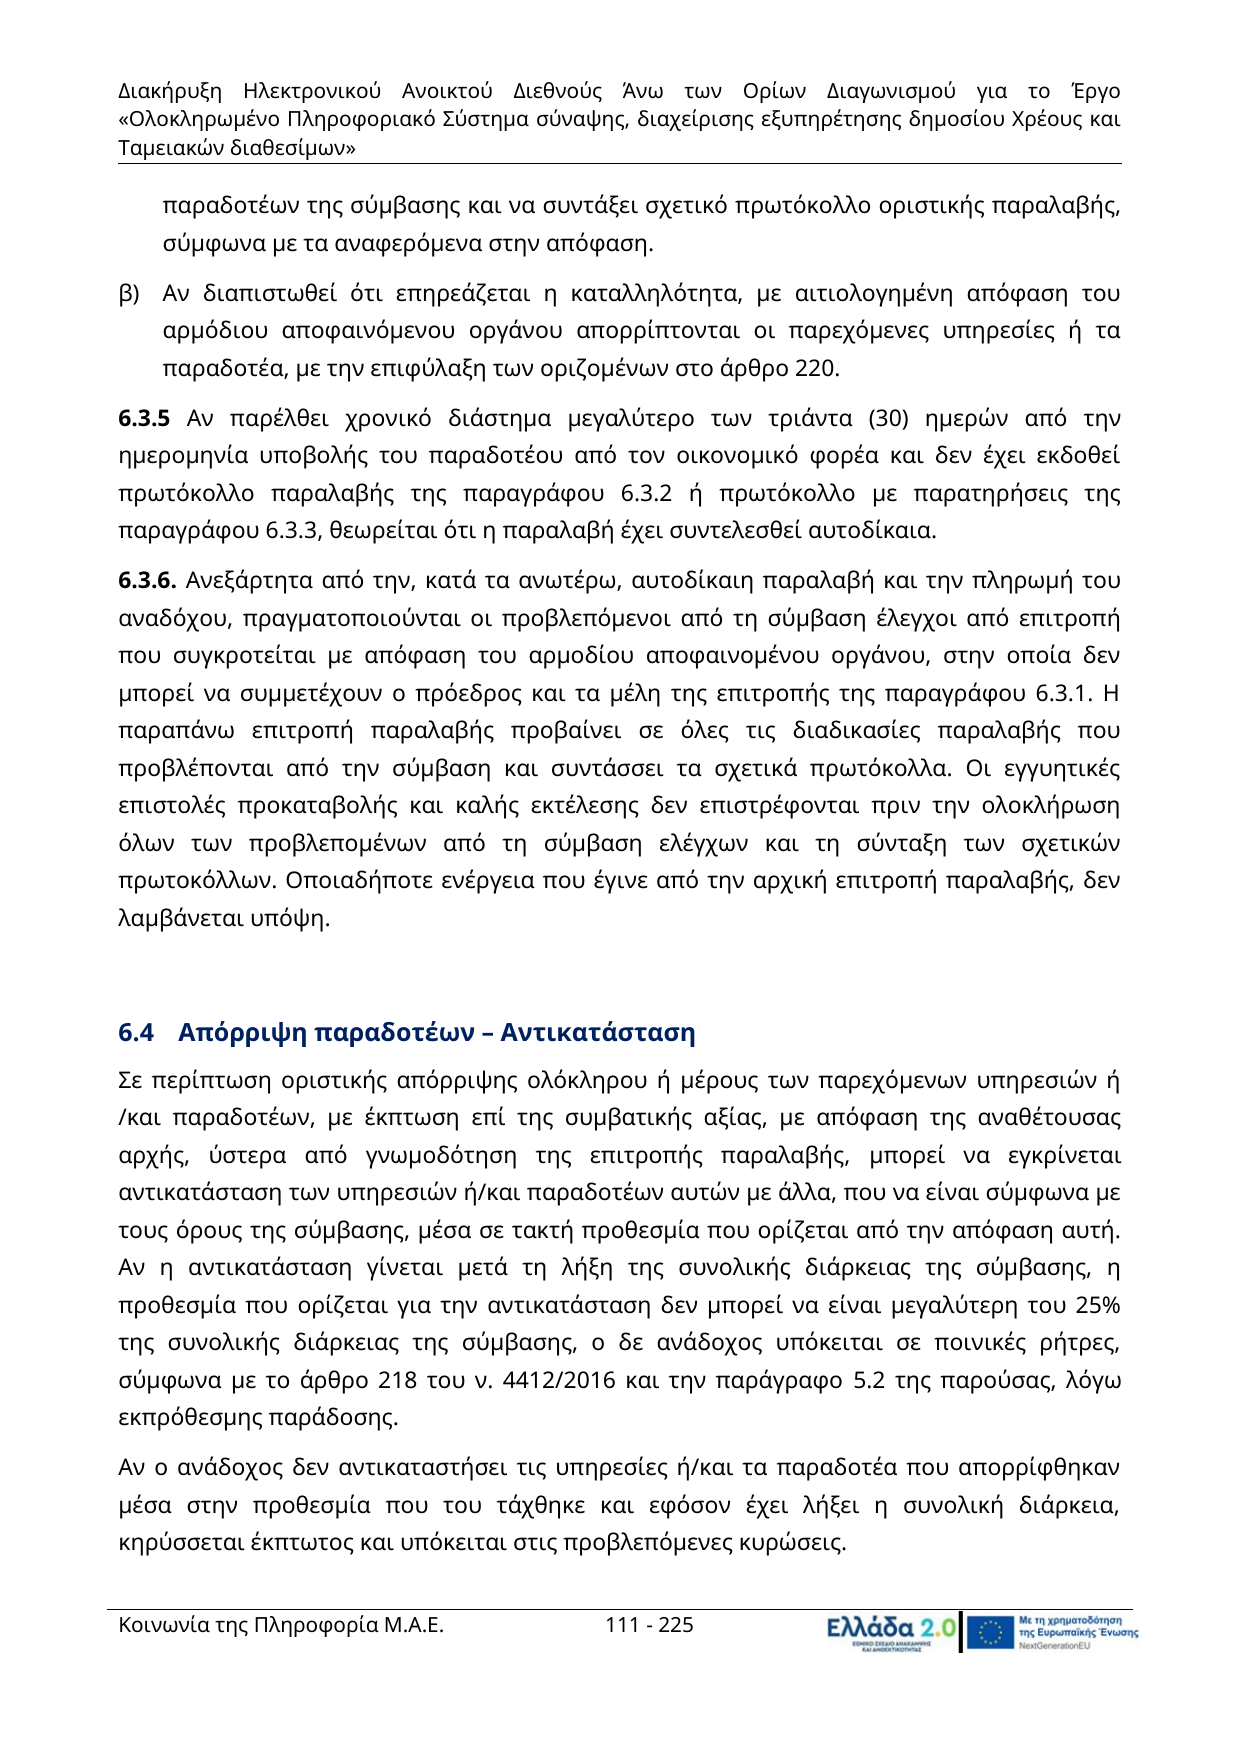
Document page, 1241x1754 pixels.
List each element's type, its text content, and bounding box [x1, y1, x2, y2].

subtitle Απόρριψη παραδοτέων – Αντικατάσταση [118, 1014, 1122, 1048]
text 6.3.6. Ανεξάρτητα από την, κατά τα ανωτέρω, αυτοδίκαιη παραλαβή και την πληρωμή του αναδόχου, πραγματοποιούνται οι προβλεπόμενοι από τη σύμβαση έλεγχοι από επιτροπή που συγκροτείται με απόφαση του αρμοδίου αποφαινομένου οργάνου, στην οποία δεν μπορεί να συμμετέχουν ο πρόεδρος και τα μέλη της επιτροπής της παραγράφου 6.3.1. Η παραπάνω επιτροπή παραλαβής προβαίνει σε όλες τις διαδικασίες παραλαβής που προβλέπονται από την σύμβαση και συντάσσει τα σχετικά πρωτόκολλα. Οι εγγυητικές επιστολές προκαταβολής και καλής εκτέλεσης δεν επιστρέφονται πριν την ολοκλήρωση όλων των προβλεπομένων από τη σύμβαση ελέγχων και τη σύνταξη των σχετικών πρωτοκόλλων. Οποιαδήποτε ενέργεια που έγινε από την αρχική επιτροπή παραλαβής, δεν λαμβάνεται υπόψη. [118, 564, 1122, 933]
text Αν ο ανάδοχος δεν αντικαταστήσει τις υπηρεσίες ή/και τα παραδοτέα που απορρίφθηκαν μέσα στην προθεσμία που του τάχθηκε και εφόσον έχει λήξει η συνολική διάρκεια, κηρύσσεται έκπτωτος και υπόκειται στις προβλεπόμενες κυρώσεις. [118, 1451, 1122, 1557]
text β) Αν διαπιστωθεί ότι επηρεάζεται η καταλληλότητα, με αιτιολογημένη απόφαση του αρμόδιου αποφαινόμενου οργάνου απορρίπτονται οι παρεχόμενες υπηρεσίες ή τα παραδοτέα, με την επιφύλαξη των οριζομένων στο άρθρο 220. [118, 277, 1122, 383]
text 6.3.5 Αν παρέλθει χρονικό διάστημα μεγαλύτερο των τριάντα (30) ημερών από την ημερομηνία υποβολής του παραδοτέου από τον οικονομικό φορέα και δεν έχει εκδοθεί πρωτόκολλο παραλαβής της παραγράφου 6.3.2 ή πρωτόκολλο με παρατηρήσεις της παραγράφου 6.3.3, θεωρείται ότι η παραλαβή έχει συντελεσθεί αυτοδίκαια. [118, 402, 1122, 546]
text Σε περίπτωση οριστικής απόρριψης ολόκληρου ή μέρους των παρεχόμενων υπηρεσιών ή /και παραδοτέων, με έκπτωση επί της συμβατικής αξίας, με απόφαση της αναθέτουσας αρχής, ύστερα από γνωμοδότηση της επιτροπής παραλαβής, μπορεί να εγκρίνεται αντικατάσταση των υπηρεσιών ή/και παραδοτέων αυτών με άλλα, που να είναι σύμφωνα με τους όρους της σύμβασης, μέσα σε τακτή προθεσμία που ορίζεται από την απόφαση αυτή. Αν η αντικατάσταση γίνεται μετά τη λήξη της συνολικής διάρκειας της σύμβασης, η προθεσμία που ορίζεται για την αντικατάσταση δεν μπορεί να είναι μεγαλύτερη του 25% της συνολικής διάρκειας της σύμβασης, ο δε ανάδοχος υπόκειται σε ποινικές ρήτρες, σύμφωνα με το άρθρο 218 του ν. 4412/2016 και την παράγραφο 5.2 της παρούσας, λόγω εκπρόθεσμης παράδοσης. [118, 1064, 1122, 1432]
picture [826, 1611, 1143, 1653]
